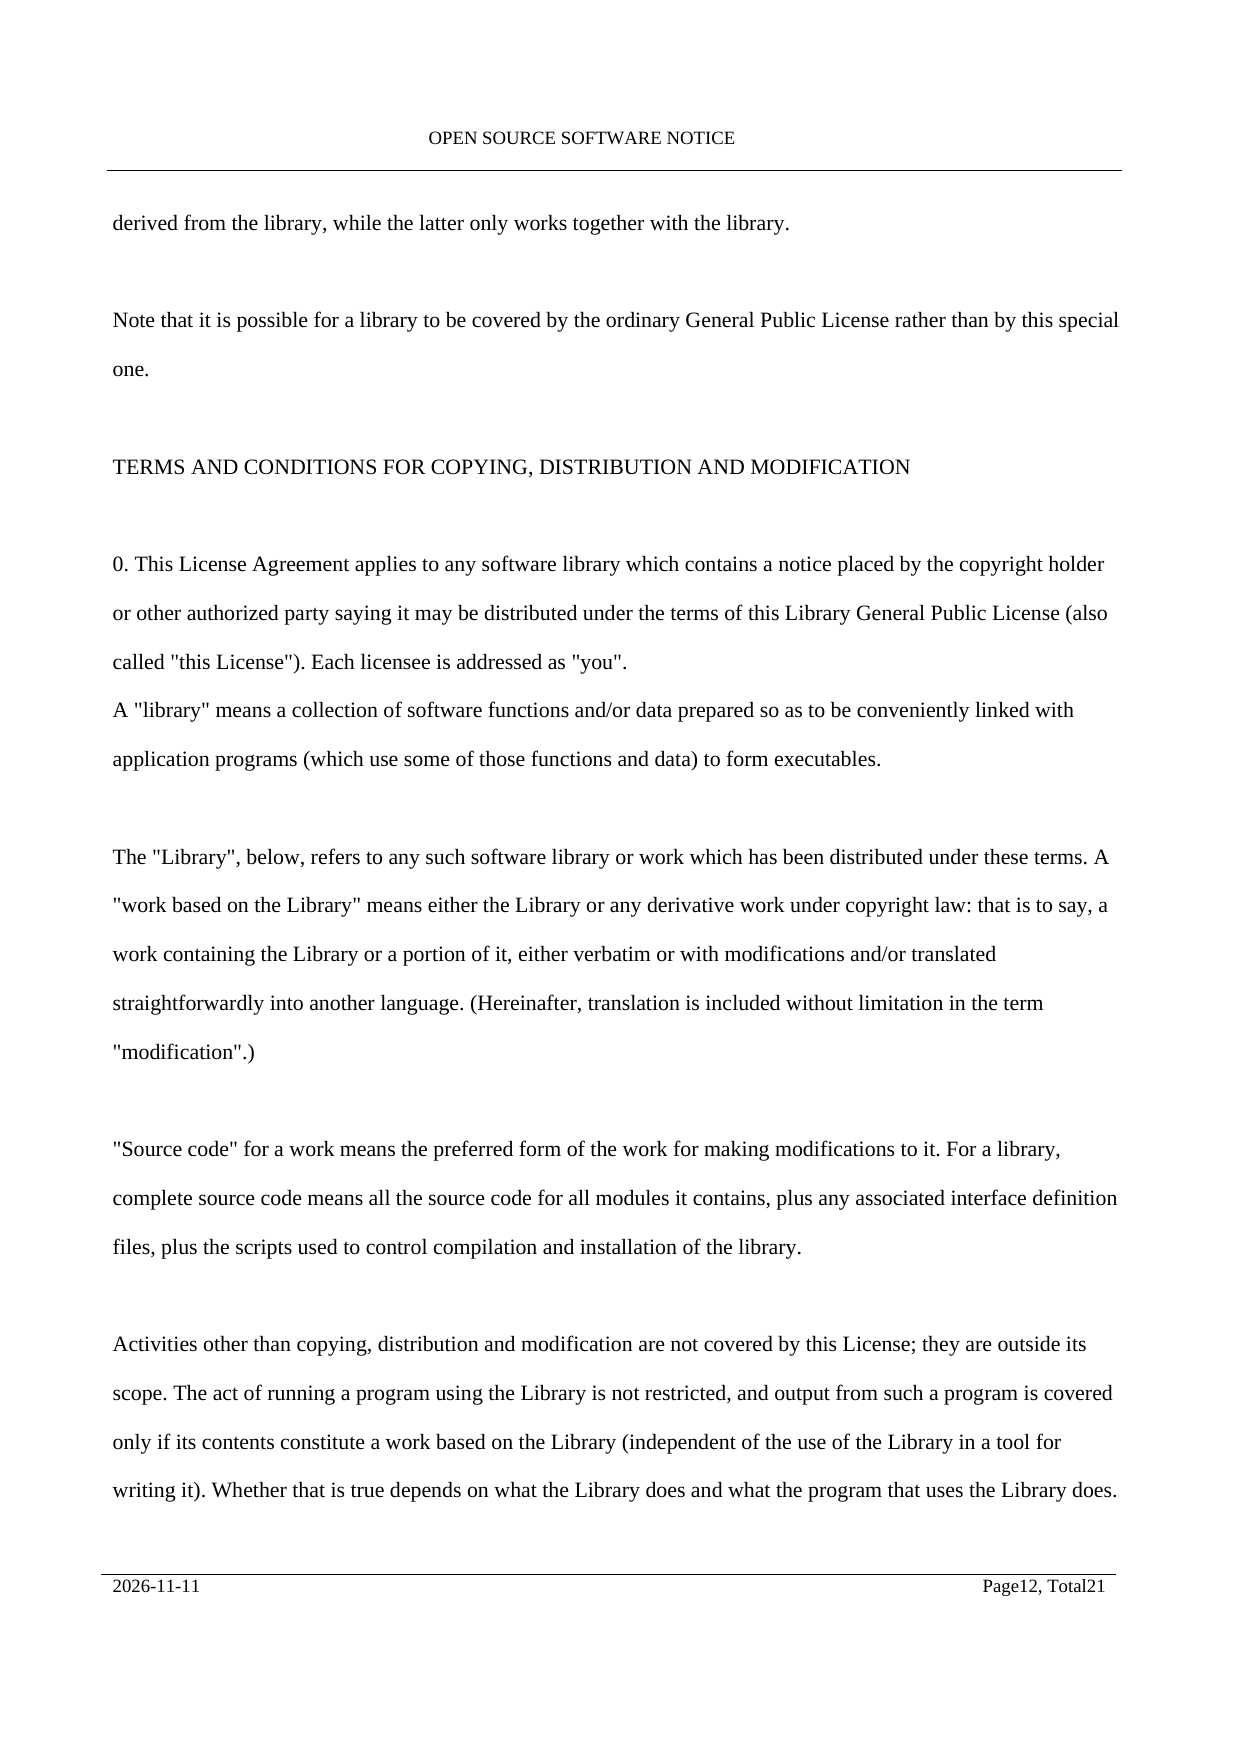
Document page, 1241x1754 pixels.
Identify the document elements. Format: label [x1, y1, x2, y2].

text [112, 206, 1128, 1506]
